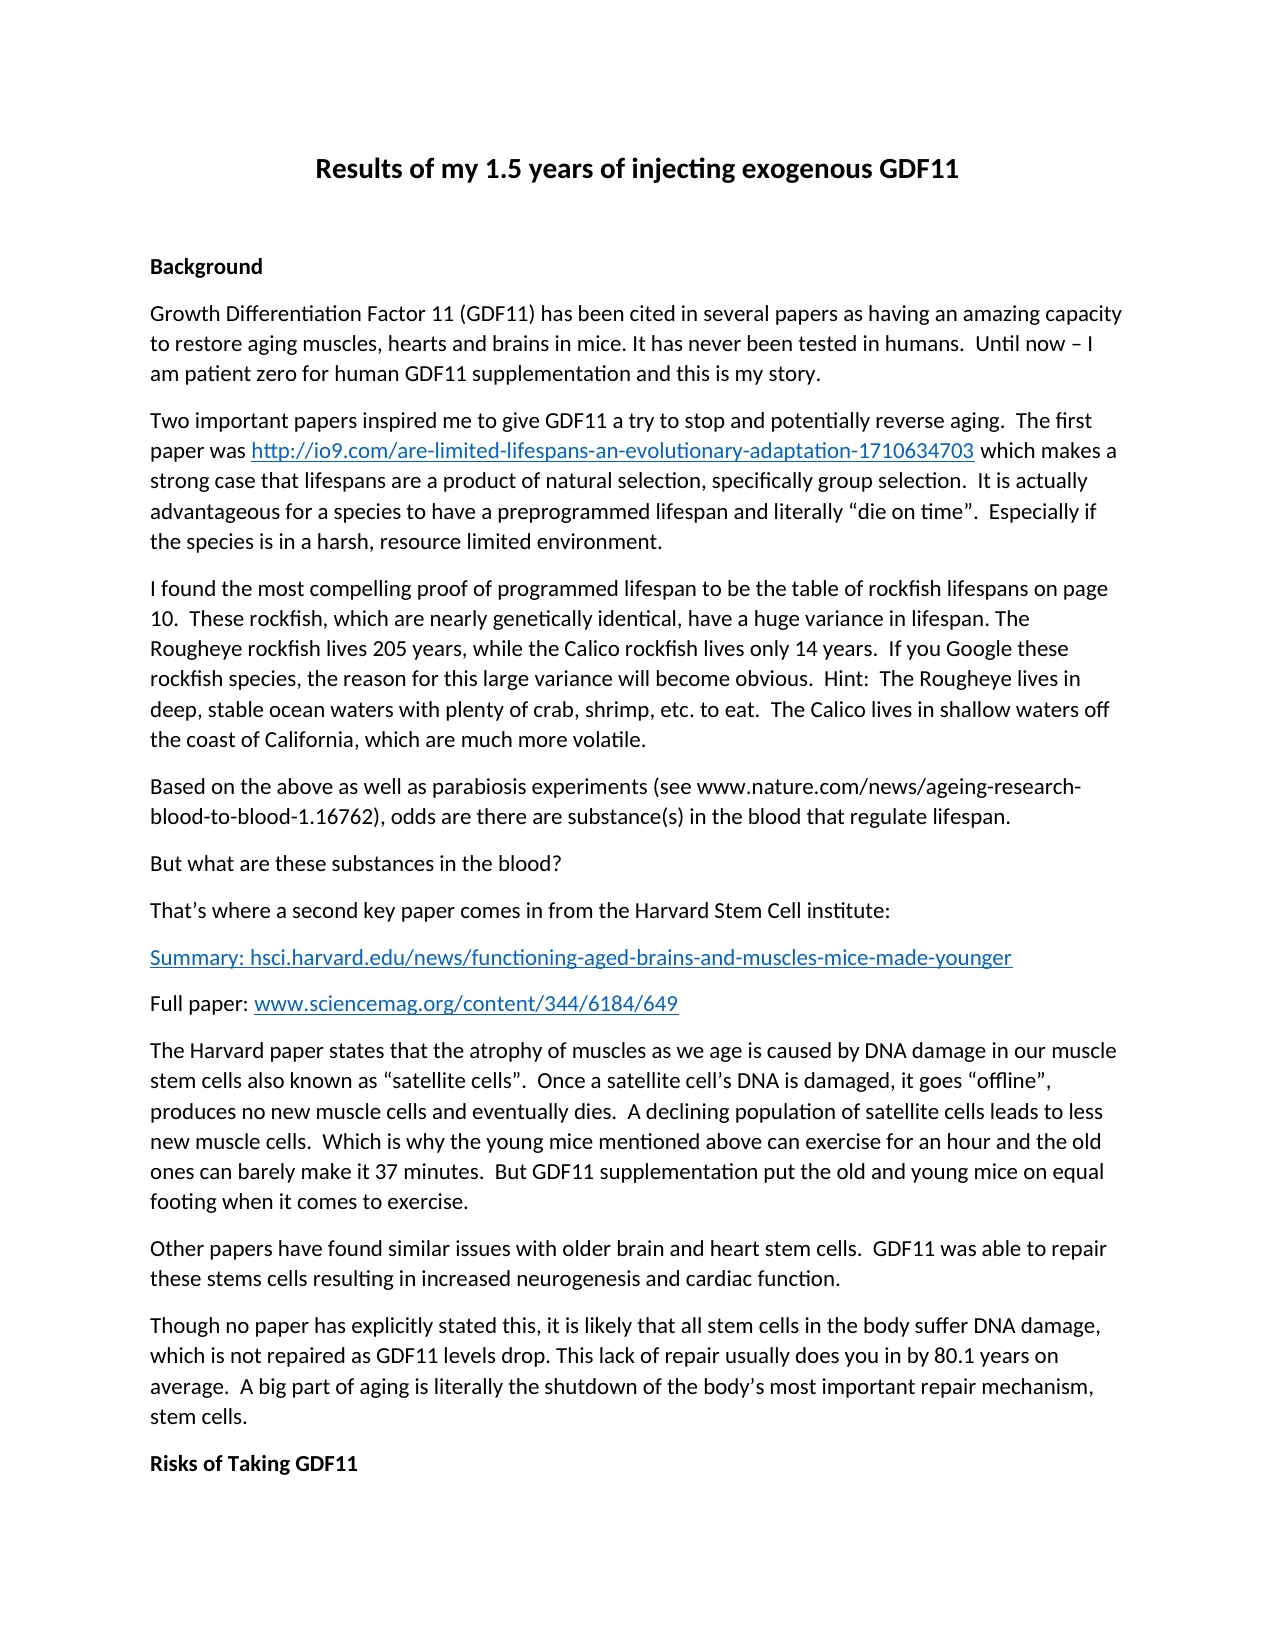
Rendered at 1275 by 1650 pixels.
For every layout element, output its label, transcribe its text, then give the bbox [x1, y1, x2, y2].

text Risks of Taking GDF11 [150, 1449, 1125, 1477]
text But what are these substances in the blood? [150, 849, 1125, 877]
text I found the most compelling proof of programmed lifespan to be the table of rockfish lifespans on page 10. These rockfish, which are nearly genetically identical, have a huge variance in lifespan. The Rougheye rockfish lives 205 years, while the Calico rockfish lives only 14 years. If you Google these rockfish species, the reason for this large variance will become obvious. Hint: The Rougheye lives in deep, stable ocean waters with plenty of crab, shrimp, etc. to eat. The Calico lives in shallow waters off the coast of California, which are much more volatile. [150, 574, 1125, 753]
text Though no paper has explicitly stated this, it is likely that all stem cells in the body suffer DNA damage, which is not repaired as GDF11 levels drop. This lack of repair usually does you in by 80.1 years on average. A big part of aging is literally the shutdown of the body’s most important repair mechanism, stem cells. [150, 1311, 1125, 1430]
text That’s where a second key paper comes in from the Harvard Stem Cell institute: [150, 896, 1125, 924]
text Full paper: www.sciencemag.org/content/344/6184/649 [150, 989, 1125, 1017]
text Results of my 1.5 years of injecting exogenous GDF11 [150, 150, 1125, 186]
text Growth Differentiation Factor 11 (GDF11) has been cited in several papers as having an amazing capacity to restore aging muscles, hearts and brains in mice. It has never been tested in humans. Until now – I am patient zero for human GDF11 supplementation and this is my story. [150, 299, 1125, 387]
text Two important papers inspired me to give GDF11 a try to stop and potentially reverse aging. The first paper was http://io9.com/are-limited-lifespans-an-evolutionary-adaptation-1710634703 which makes a strong case that lifespans are a product of natural selection, specifically group selection. It is actually advantageous for a species to have a preprogrammed lifespan and literally “die on time”. Especially if the species is in a harsh, resource limited environment. [150, 406, 1125, 555]
text Summary: hsci.harvard.edu/news/functioning-aged-brains-and-muscles-mice-made-younger [150, 943, 1125, 971]
text Background [150, 252, 1125, 280]
text Based on the above as well as parabiosis experiments (see www.nature.com/news/ageing-research-blood-to-blood-1.16762), odds are there are substance(s) in the blood that regulate lifespan. [150, 772, 1125, 830]
text Other papers have found similar issues with older brain and heart stem cells. GDF11 was able to repair these stems cells resulting in increased neurogenesis and cardiac function. [150, 1234, 1125, 1292]
text The Harvard paper states that the atrophy of muscles as we age is caused by DNA damage in our muscle stem cells also known as “satellite cells”. Once a satellite cell’s DNA is damaged, it goes “offline”, produces no new muscle cells and eventually dies. A declining population of satellite cells leads to less new muscle cells. Which is why the young mice mentioned above can exercise for an hour and the old ones can barely make it 37 minutes. But GDF11 supplementation put the old and young mice on equal footing when it comes to exercise. [150, 1036, 1125, 1215]
